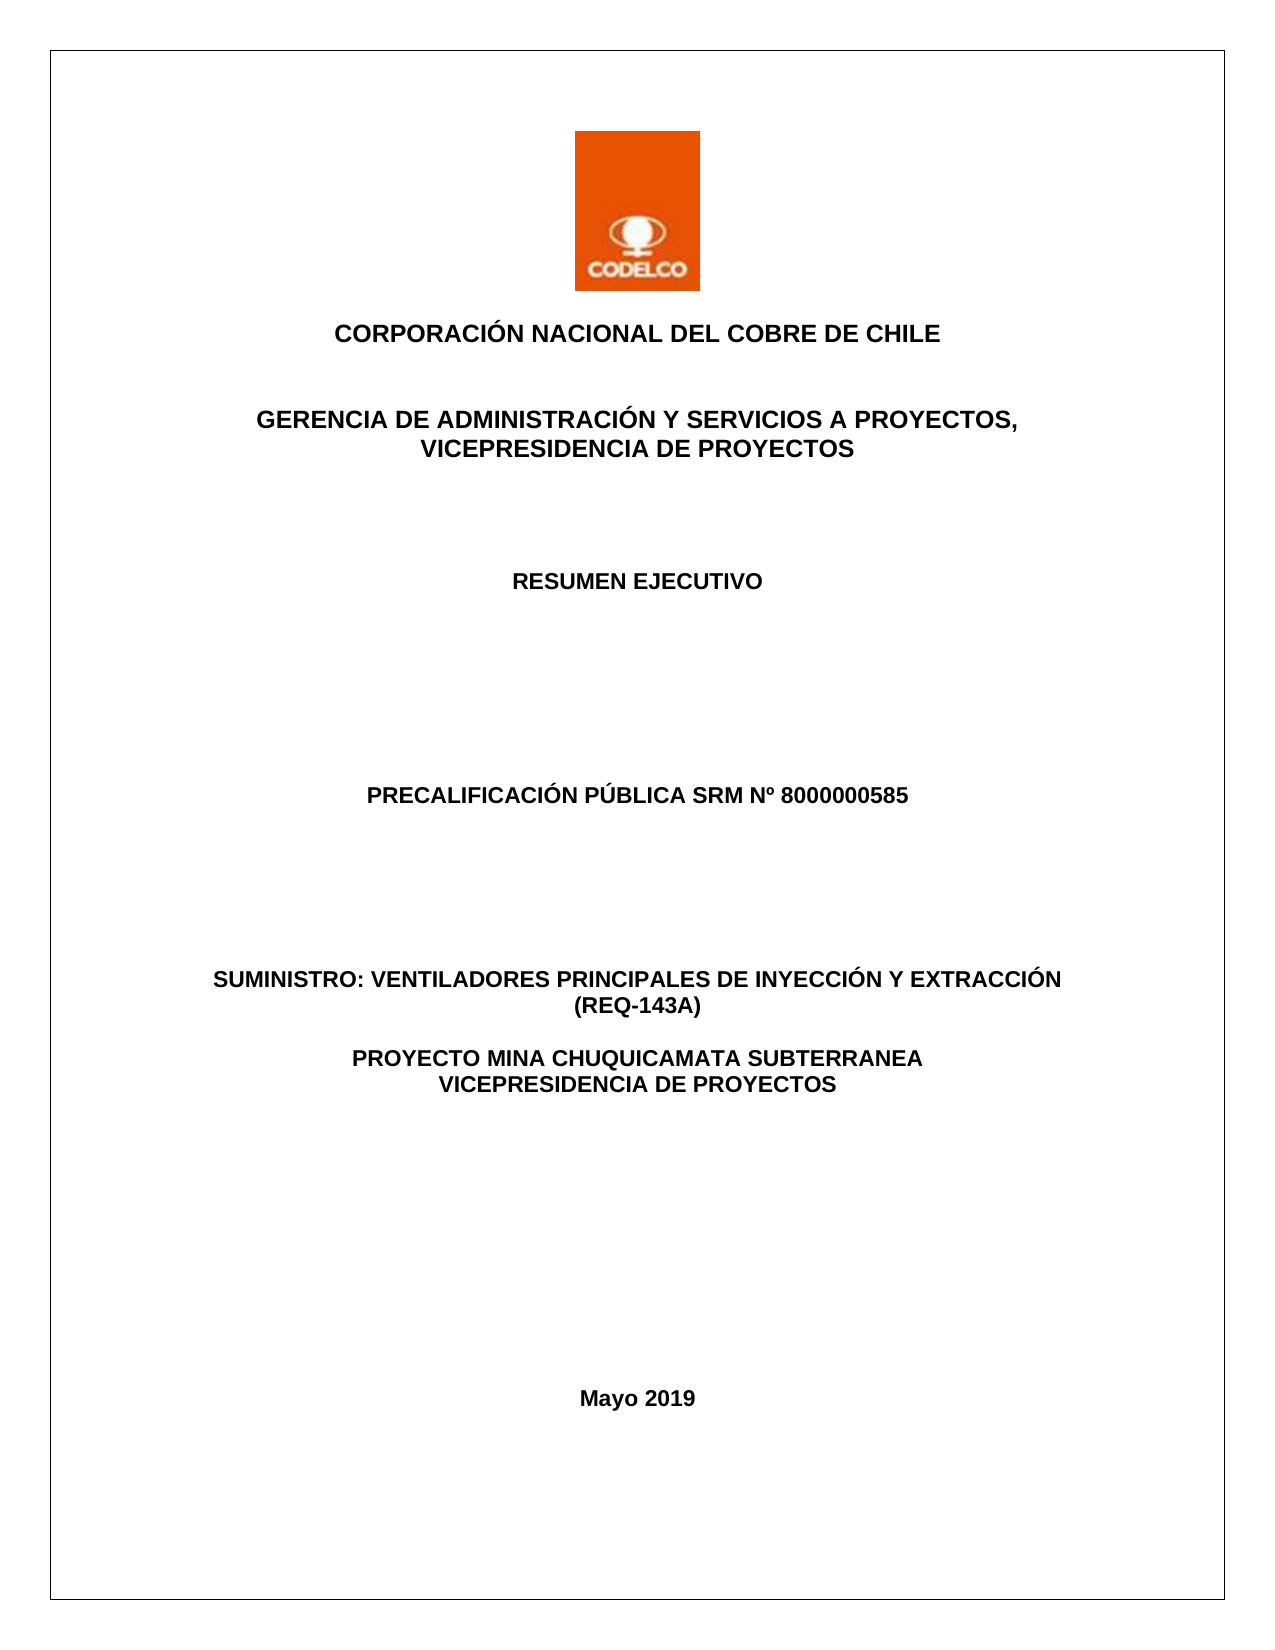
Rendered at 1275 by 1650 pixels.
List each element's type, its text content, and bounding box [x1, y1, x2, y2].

text GERENCIA DE ADMINISTRACIÓN Y SERVICIOS A PROYECTOS, VICEPRESIDENCIA DE PROYECTOS [177, 405, 1098, 463]
text VICEPRESIDENCIA DE PROYECTOS [177, 1071, 1098, 1098]
text SUMINISTRO: VENTILADORES PRINCIPALES DE INYECCIÓN Y EXTRACCIÓN [177, 966, 1098, 992]
text RESUMEN EJECUTIVO [177, 568, 1098, 595]
text Mayo 2019 [177, 1385, 1098, 1412]
text PRECALIFICACIÓN PÚBLICA SRM Nº 8000000585 [177, 782, 1098, 808]
text PROYECTO MINA CHUQUICAMATA SUBTERRANEA [177, 1045, 1098, 1071]
text CORPORACIÓN NACIONAL DEL COBRE DE CHILE [177, 319, 1098, 348]
text (REQ-143A) [177, 992, 1098, 1019]
picture [575, 131, 700, 291]
